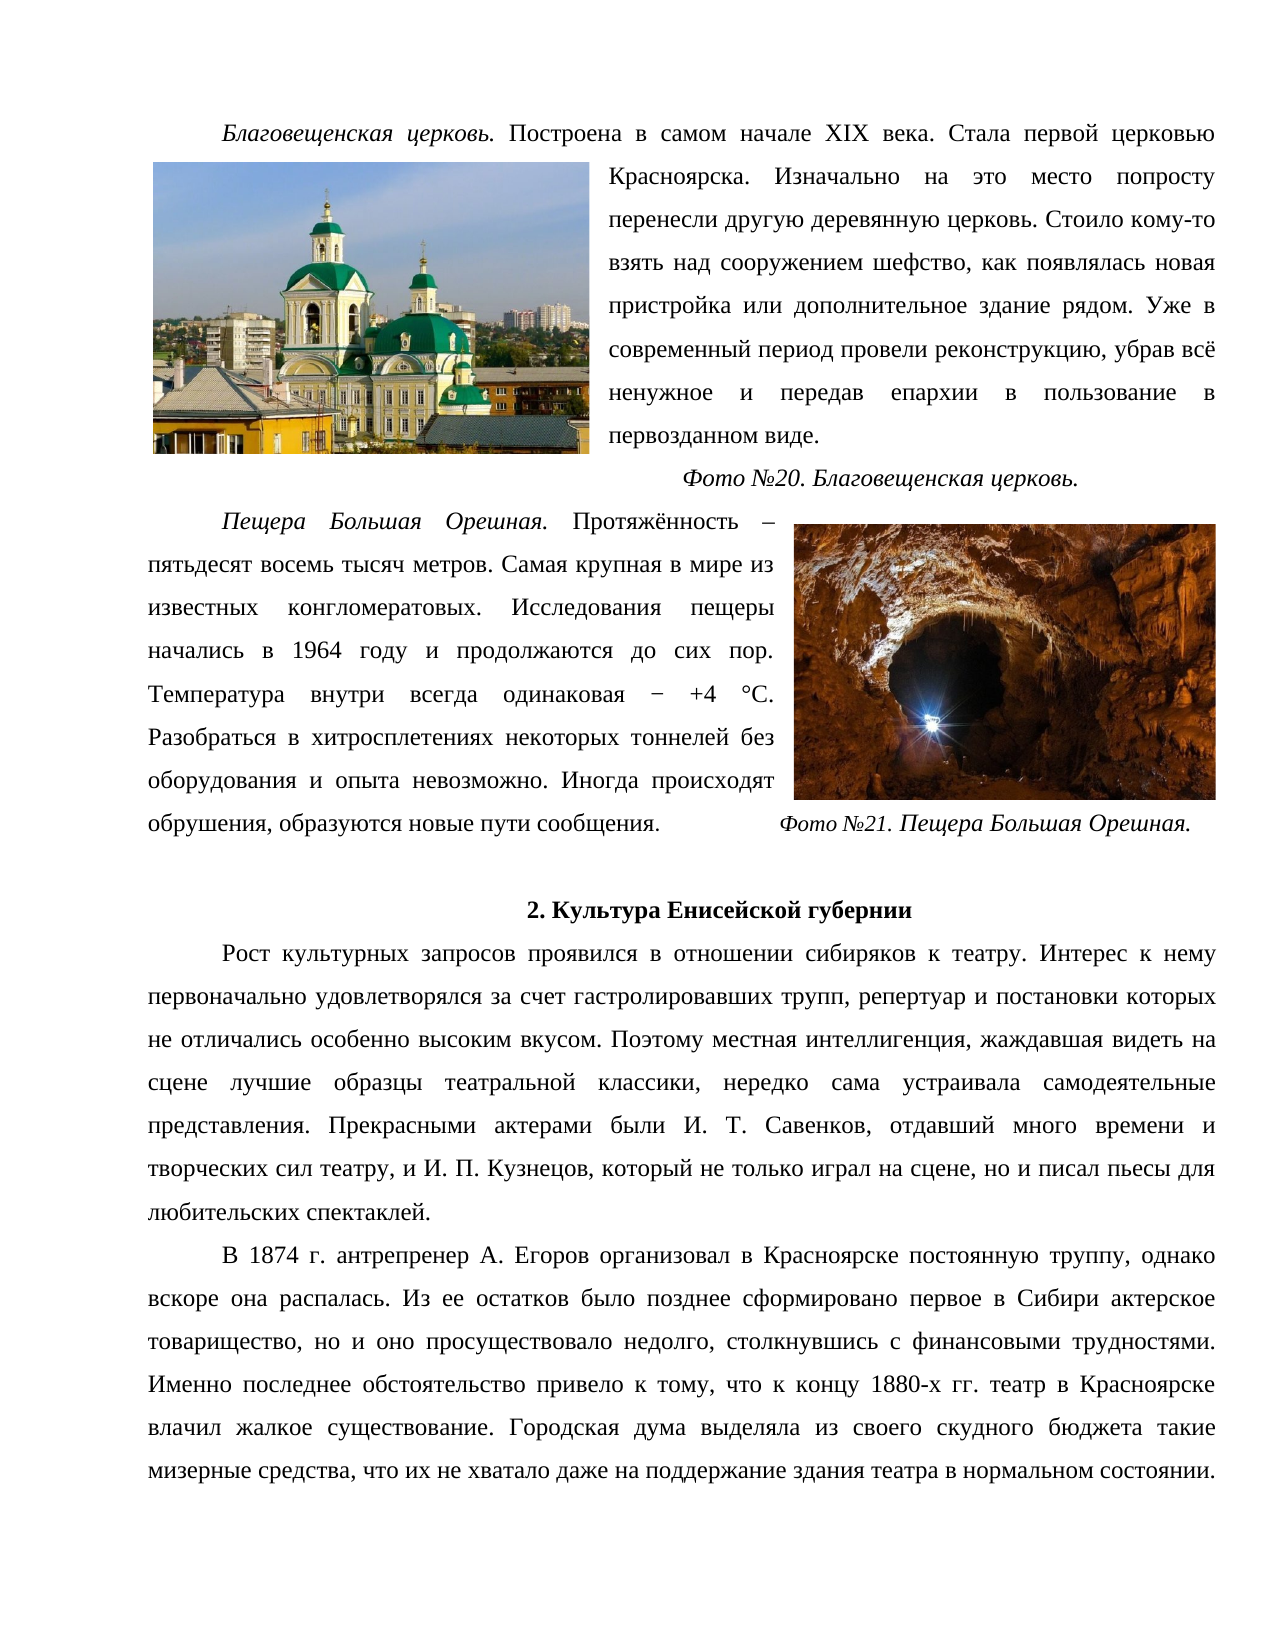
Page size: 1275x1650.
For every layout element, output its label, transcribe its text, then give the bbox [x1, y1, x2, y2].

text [148, 1240, 1217, 1484]
picture [793, 524, 1216, 799]
text Рост культурных запросов проявился в отношении сибиряков к театру. Интерес к нему первоначально удовлетворялся за счет гастролировавших трупп, репертуар и постановки которых не отличались особенно высоким вкусом. Поэтому местная интеллигенция, жаждавшая видеть на сцене лучшие образцы театральной классики, нередко сама устраивала самодеятельные представления. Прекрасными актерами были И. Т. Савенков, отдавший много времени и творческих сил театру, и И. П. Кузнецов, который не только играл на сцене, но и писал пьесы для любительских спектаклей. [148, 938, 1217, 1225]
picture [153, 162, 590, 453]
text 2. Культура Енисейской губернии [148, 895, 1217, 923]
text Фото №20. Благовещенская церковь. [148, 463, 1216, 492]
